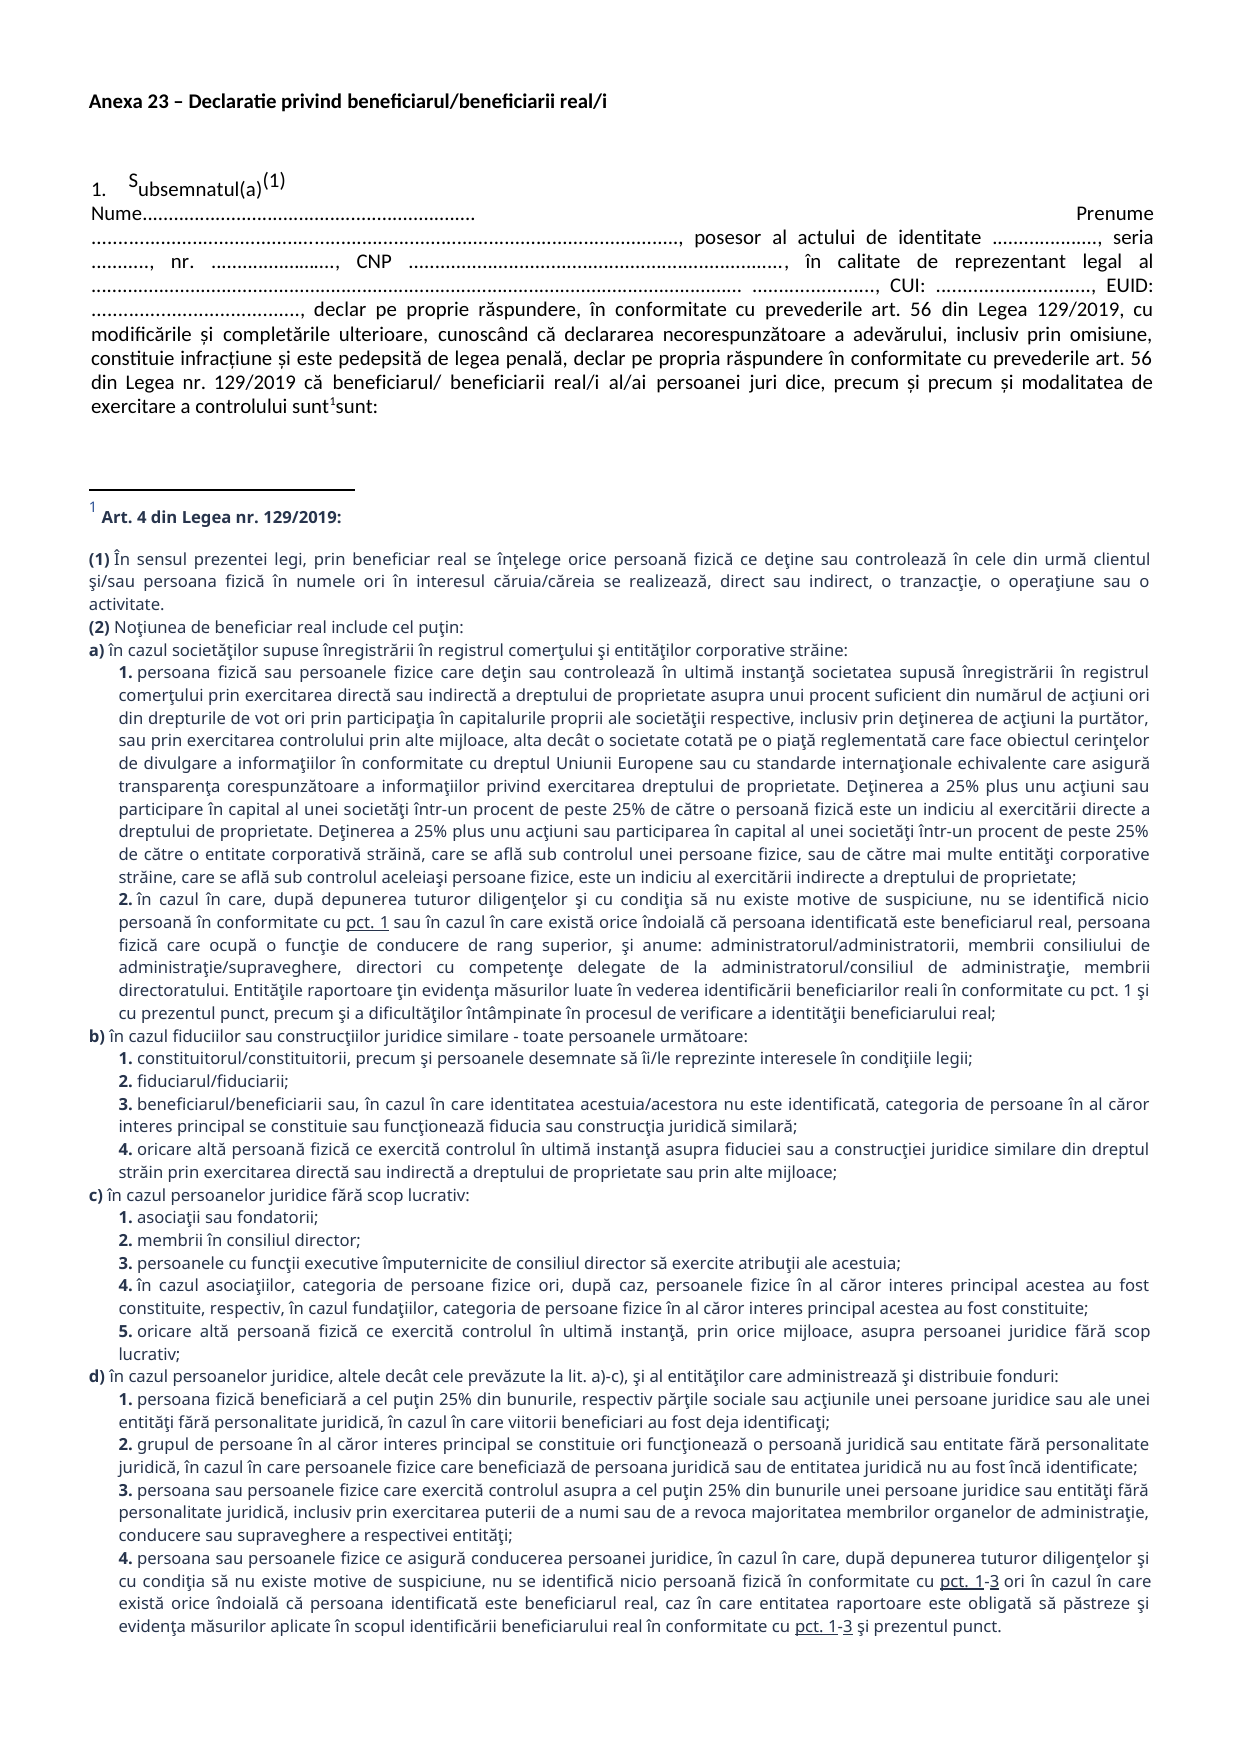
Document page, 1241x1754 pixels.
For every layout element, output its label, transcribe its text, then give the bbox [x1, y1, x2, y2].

text Anexa 23 – Declaratie privind beneficiarul/beneficiarii real/i [89, 89, 1152, 114]
text Nume................................................................ Prenume ..............................................................................................................., posesor al actului de identitate ...................., seria ..........., nr. .................…...., CNP ......................................................................., în calitate de reprezentant legal al ............................................................................................................................. ......................., CUI: ............................., EUID: ......................................., declar pe proprie răspundere, în conformitate cu prevederile art. 56 din Legea 129/2019, cu modificările și completările ulterioare, cunoscând că declararea necorespunzătoare a adevărului, inclusiv prin omisiune, constituie infracțiune și este pedepsită de legea penală, declar pe propria răspundere în conformitate cu prevederile art. 56 din Legea nr. 129/2019 că beneficiarul/ beneficiarii real/i al/ai persoanei juri dice, precum și precum și modalitatea de exercitare a controlului suntsunt: [91, 201, 1154, 418]
list Subsemnatul(a)(1) [91, 177, 1154, 201]
